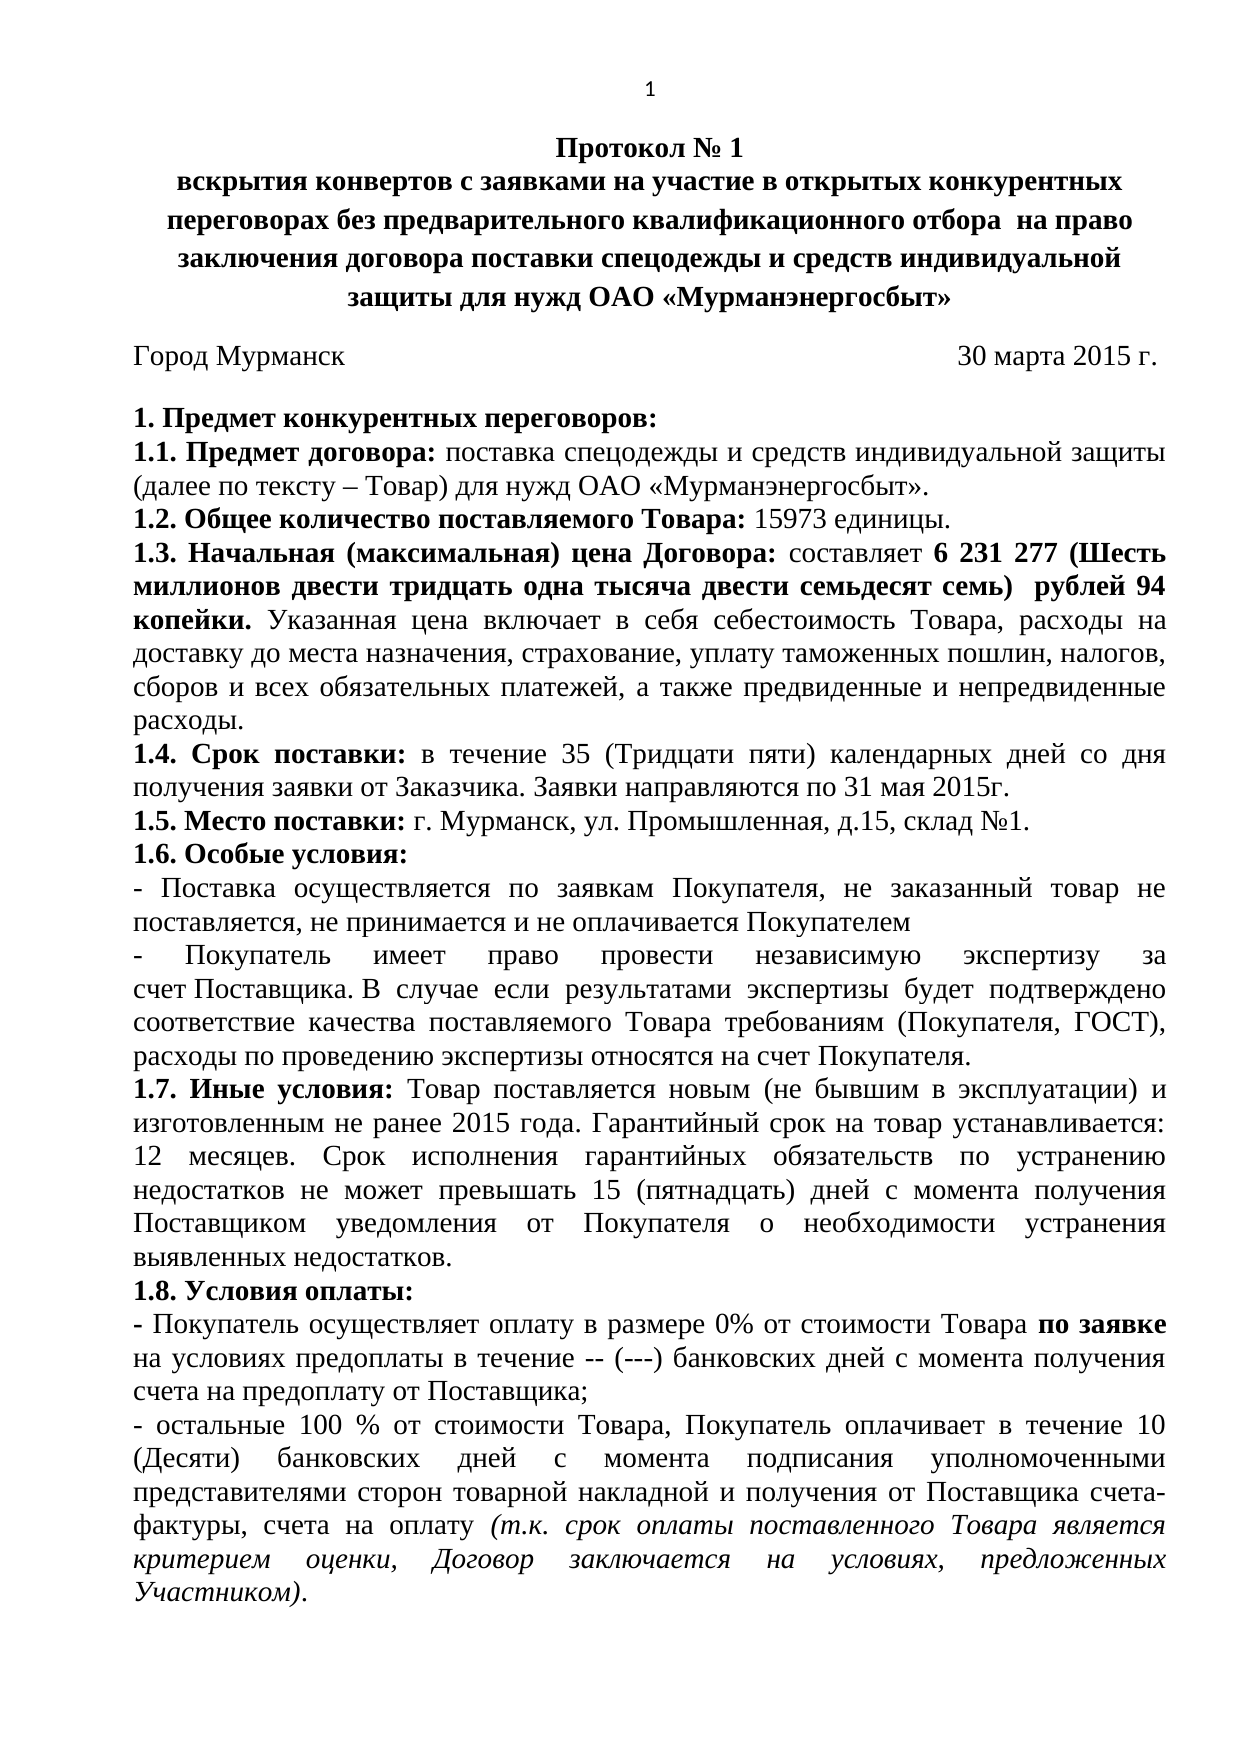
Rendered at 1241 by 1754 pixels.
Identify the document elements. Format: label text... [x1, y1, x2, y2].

text 1.5. Место поставки: г. Мурманск, ул. Промышленная, д.15, склад №1. [133, 803, 1167, 837]
text Протокол № 1 [133, 130, 1167, 163]
text - Покупатель имеет право провести независимую экспертизу за счет Поставщика. В случае если результатами экспертизы будет подтверждено соответствие качества поставляемого Товара требованиям (Покупателя, ГОСТ), расходы по проведению экспертизы относятся на счет Покупателя. [818, 1004, 1167, 1071]
text - Покупатель осуществляет оплату в размере 0% от стоимости Товара по заявке на условиях предоплаты в течение -- (---) банковских дней с момента получения счета на предоплату от Поставщика; [133, 1306, 1167, 1407]
text вскрытия конвертов с заявками на участие в открытых конкурентных переговорах без предварительного квалификационного отбора на право заключения договора поставки спецодежды и средств индивидуальной защиты для нужд ОАО «Мурманэнергосбыт» [133, 163, 1167, 312]
text 1. Предмет конкурентных переговоров: [133, 401, 1167, 434]
text 1.1. Предмет договора: поставка спецодежды и средств индивидуальной защиты (далее по тексту – Товар) для нужд ОАО «Мурманэнергосбыт». [133, 434, 1167, 501]
text Город Мурманск 30 марта 2015 г. [133, 338, 1167, 372]
text 1.7. Иные условия: Товар поставляется новым (не бывшим в эксплуатации) и изготовленным не ранее 2015 года. Гарантийный срок на товар устанавливается: 12 месяцев. Срок исполнения гарантийных обязательств по устранению недостатков не может превышать 15 (пятнадцать) дней с момента получения Поставщиком уведомления от Покупателя о необходимости устранения выявленных недостатков. [133, 1071, 1167, 1273]
text 1.8. Условия оплаты: [133, 1273, 1167, 1306]
text - Поставка осуществляется по заявкам Покупателя, не заказанный товар не поставляется, не принимается и не оплачивается Покупателем [133, 870, 1167, 937]
text 1.2. Общее количество поставляемого Товара: 15973 единицы. [133, 501, 1167, 535]
text 1.3. Начальная (максимальная) цена Договора: составляет 6 231 277 (Шесть миллионов двести тридцать одна тысяча двести семьдесят семь) рублей 94 копейки. Указанная цена включает в себя себестоимость Товара, расходы на доставку до места назначения, страхование, уплату таможенных пошлин, налогов, сборов и всех обязательных платежей, а также предвиденные и непредвиденные расходы. [133, 535, 1167, 736]
text 1.4. Срок поставки: в течение 35 (Тридцати пяти) календарных дней со дня получения заявки от Заказчика. Заявки направляются по 31 мая 2015г. [133, 736, 1167, 803]
text 1.6. Особые условия: [133, 837, 1167, 870]
text - остальные 100 % от стоимости Товара, Покупатель оплачивает в течение 10 (Десяти) банковских дней с момента подписания уполномоченными представителями сторон товарной накладной и получения от Поставщика счета-фактуры, счета на оплату (т.к. срок оплаты поставленного Товара является критерием оценки, Договор заключается на условиях, предложенных Участником). [133, 1407, 1167, 1608]
